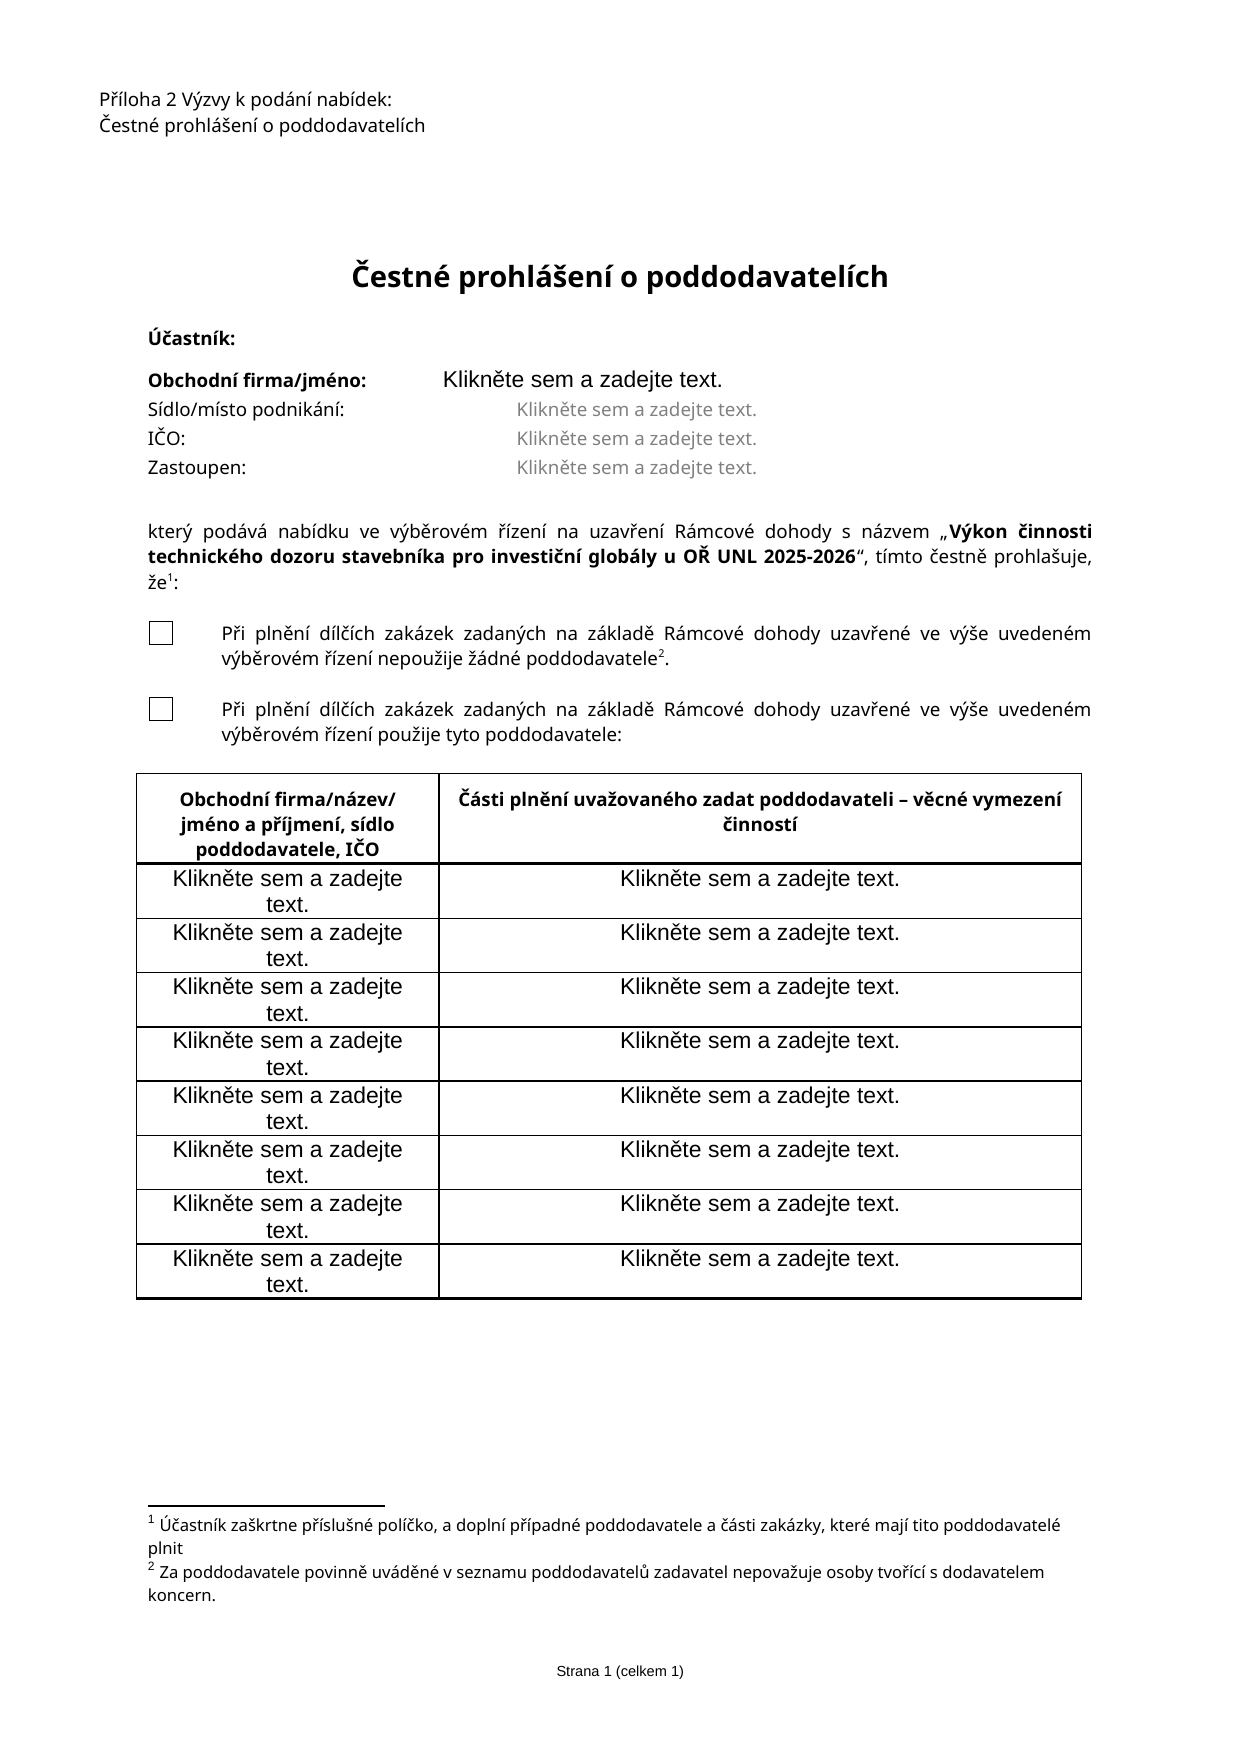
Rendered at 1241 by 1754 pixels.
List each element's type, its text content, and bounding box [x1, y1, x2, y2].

title Čestné prohlášení o poddodavatelích [148, 256, 1093, 296]
table_header Obchodní firma/název/ jméno a příjmení, sídlo poddodavatele, IČO [137, 774, 438, 862]
table_header Části plnění uvažovaného zadat poddodavateli – věcné vymezení činností [440, 774, 1081, 862]
text Účastník: [148, 321, 1093, 352]
text který podává nabídku ve výběrovém řízení na uzavření Rámcové dohody s názvem „Výkon činnosti technického dozoru stavebníka pro investiční globály u OŘ UNL 2025-2026“, tímto čestně prohlašuje, že: [148, 518, 1093, 595]
text Zastoupen: [148, 451, 1093, 480]
text Při plnění dílčích zakázek zadaných na základě Rámcové dohody uzavřené ve výše uvedeném výběrovém řízení použije tyto poddodavatele: [148, 696, 1093, 747]
text Sídlo/místo podnikání: [148, 393, 1093, 422]
text IČO: [148, 422, 1093, 451]
text Obchodní firma/jméno: [148, 364, 1093, 393]
text Při plnění dílčích zakázek zadaných na základě Rámcové dohody uzavřené ve výše uvedeném výběrovém řízení nepoužije žádné poddodavatele. [148, 620, 1093, 671]
